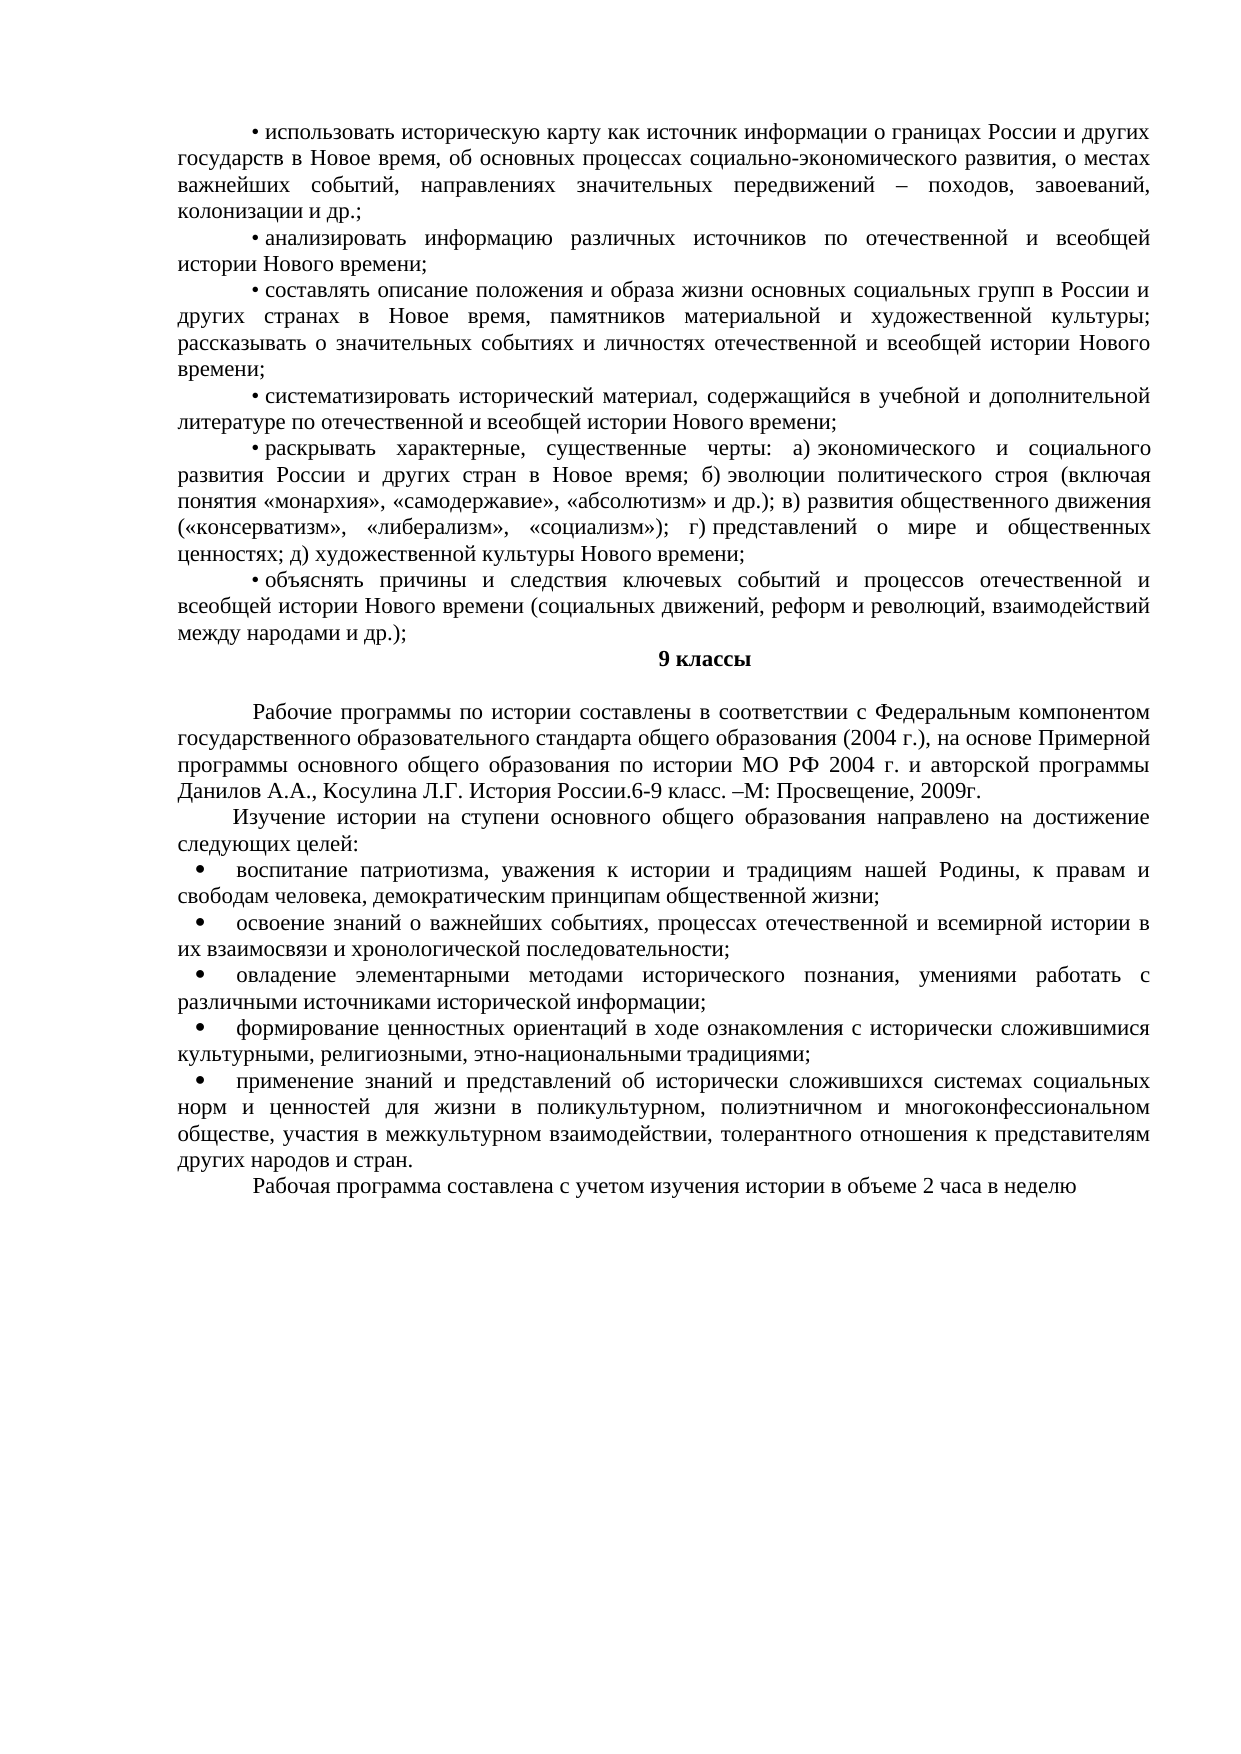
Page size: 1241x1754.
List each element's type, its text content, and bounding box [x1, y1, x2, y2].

text Изучение истории на ступени основного общего образования направлено на достижение следующих целей: [177, 803, 1152, 856]
text • составлять описание положения и образа жизни основных социальных групп в России и других странах в Новое время, памятников материальной и художественной культуры; рассказывать о значительных событиях и личностях отечественной и всеобщей истории Нового времени; [177, 276, 1152, 382]
text • раскрывать характерные, существенные черты: а) экономического и социального развития России и других стран в Новое время; б) эволюции политического строя (включая понятия «монархия», «самодержавие», «абсолютизм» и др.); в) развития общественного движения («консерватизм», «либерализм», «социализм»); г) представлений о мире и общественных ценностях; д) художественной культуры Нового времени; [177, 434, 1152, 566]
text Рабочая программа составлена с учетом изучения истории в объеме 2 часа в неделю [177, 1172, 1152, 1199]
text • использовать историческую карту как источник информации о границах России и других государств в Новое время, об основных процессах социально-экономического развития, о местах важнейших событий, направлениях значительных передвижений – походов, завоеваний, колонизации и др.; [177, 118, 1152, 223]
list воспитание патриотизма, уважения к истории и традициям нашей Родины, к правам и свободам человека, демократическим принципам общественной жизни; [177, 856, 1152, 909]
text • объяснять причины и следствия ключевых событий и процессов отечественной и всеобщей истории Нового времени (социальных движений, реформ и революций, взаимодействий между народами и др.); [177, 566, 1152, 645]
text • анализировать информацию различных источников по отечественной и всеобщей истории Нового времени; [177, 223, 1152, 276]
text 9 классы [179, 645, 1152, 672]
text Рабочие программы по истории составлены в соответствии с Федеральным компонентом государственного образовательного стандарта общего образования (2004 г.), на основе Примерной программы основного общего образования по истории МО РФ 2004 г. и авторской программы Данилов А.А., Косулина Л.Г. История России.6-9 класс. –М: Просвещение, 2009г. [177, 698, 1152, 803]
text • систематизировать исторический материал, содержащийся в учебной и дополнительной литературе по отечественной и всеобщей истории Нового времени; [177, 382, 1152, 434]
list формирование ценностных ориентаций в ходе ознакомления с исторически сложившимися культурными, религиозными, этно-национальными традициями; [177, 1014, 1152, 1067]
list овладение элементарными методами исторического познания, умениями работать с различными источниками исторической информации; [177, 961, 1152, 1014]
list применение знаний и представлений об исторически сложившихся системах социальных норм и ценностей для жизни в поликультурном, полиэтничном и многоконфессиональном обществе, участия в межкультурном взаимодействии, толерантного отношения к представителям других народов и стран. [177, 1067, 1152, 1172]
list освоение знаний о важнейших событиях, процессах отечественной и всемирной истории в их взаимосвязи и хронологической последовательности; [177, 909, 1152, 961]
